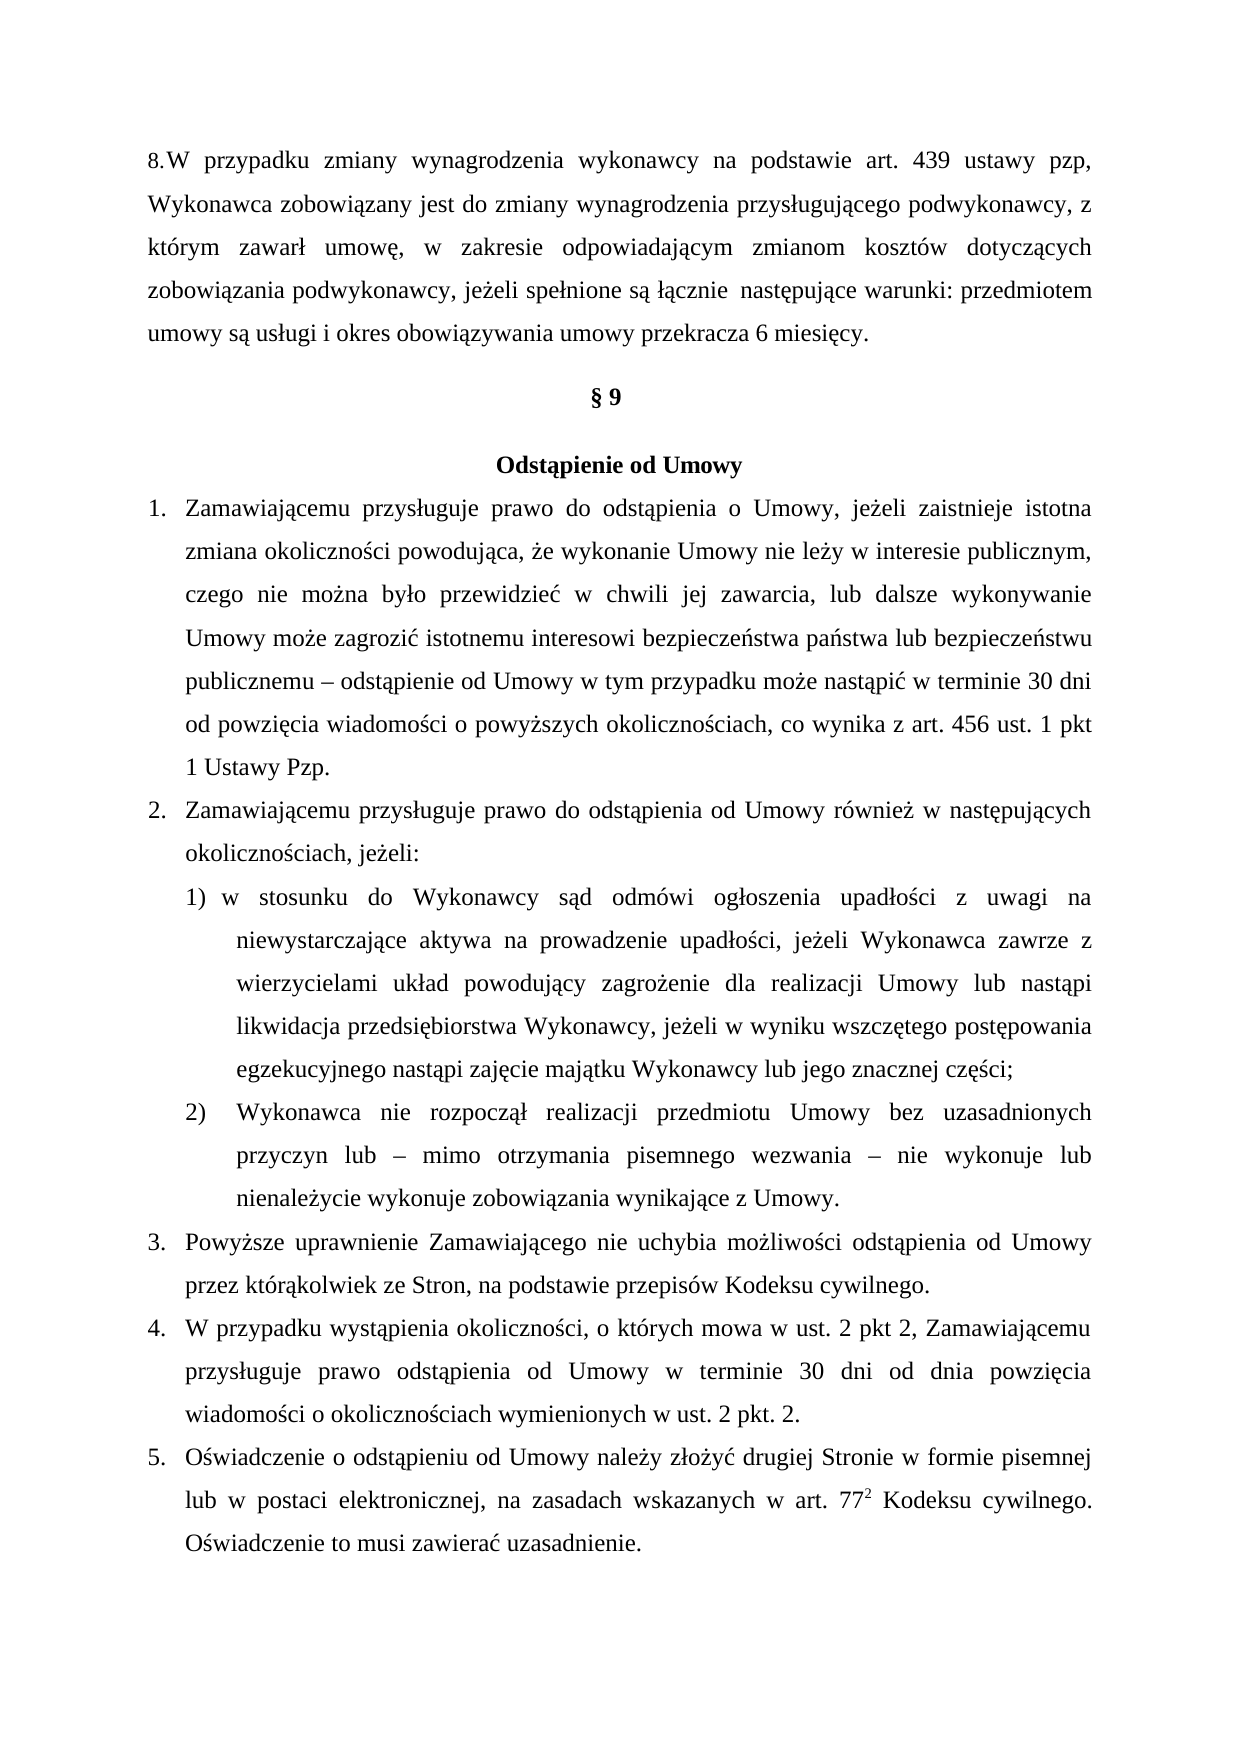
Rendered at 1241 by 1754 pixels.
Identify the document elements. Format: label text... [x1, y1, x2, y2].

list W przypadku zmiany wynagrodzenia wykonawcy na podstawie art. 439 ustawy pzp, Wykonawca zobowiązany jest do zmiany wynagrodzenia przysługującego podwykonawcy, z którym zawarł umowę, w zakresie odpowiadającym zmianom kosztów dotyczących zobowiązania podwykonawcy, jeżeli spełnione są łącznie następujące warunki: przedmiotem umowy są usługi i okres obowiązywania umowy przekracza 6 miesięcy. [147, 146, 1092, 347]
list w stosunku do Wykonawcy sąd odmówi ogłoszenia upadłości z uwagi na niewystarczające aktywa na prowadzenie upadłości, jeżeli Wykonawca zawrze z wierzycielami układ powodujący zagrożenie dla realizacji Umowy lub nastąpi likwidacja przedsiębiorstwa Wykonawcy, jeżeli w wyniku wszczętego postępowania egzekucyjnego nastąpi zajęcie majątku Wykonawcy lub jego znacznej części; [185, 882, 1093, 1083]
list Powyższe uprawnienie Zamawiającego nie uchybia możliwości odstąpienia od Umowy przez którąkolwiek ze Stron, na podstawie przepisów Kodeksu cywilnego. [147, 1227, 1093, 1298]
list W przypadku wystąpienia okoliczności, o których mowa w ust. 2 pkt 2, Zamawiającemu przysługuje prawo odstąpienia od Umowy w terminie 30 dni od dnia powzięcia wiadomości o okolicznościach wymienionych w ust. 2 pkt. 2. [147, 1313, 1092, 1428]
list Zamawiającemu przysługuje prawo do odstąpienia od Umowy również w następujących okolicznościach, jeżeli: [148, 795, 1092, 867]
list Wykonawca nie rozpoczął realizacji przedmiotu Umowy bez uzasadnionych przyczyn lub – mimo otrzymania pisemnego wezwania – nie wykonuje lub nienależycie wykonuje zobowiązania wynikające z Umowy. [185, 1097, 1093, 1212]
text Odstąpienie od Umowy [496, 450, 1107, 479]
list Oświadczenie o odstąpieniu od Umowy należy złożyć drugiej Stronie w formie pisemnej lub w postaci elektronicznej, na zasadach wskazanych w art. 772 Kodeksu cywilnego. Oświadczenie to musi zawierać uzasadnienie. [147, 1442, 1093, 1557]
list Zamawiającemu przysługuje prawo do odstąpienia o Umowy, jeżeli zaistnieje istotna zmiana okoliczności powodująca, że wykonanie Umowy nie leży w interesie publicznym, czego nie można było przewidzieć w chwili jej zawarcia, lub dalsze wykonywanie Umowy może zagrozić istotnemu interesowi bezpieczeństwa państwa lub bezpieczeństwu publicznemu – odstąpienie od Umowy w tym przypadku może nastąpić w terminie 30 dni od powzięcia wiadomości o powyższych okolicznościach, co wynika z art. 456 ust. 1 pkt 1 Ustawy Pzp. [148, 493, 1093, 781]
subtitle § 9 [590, 382, 1107, 411]
